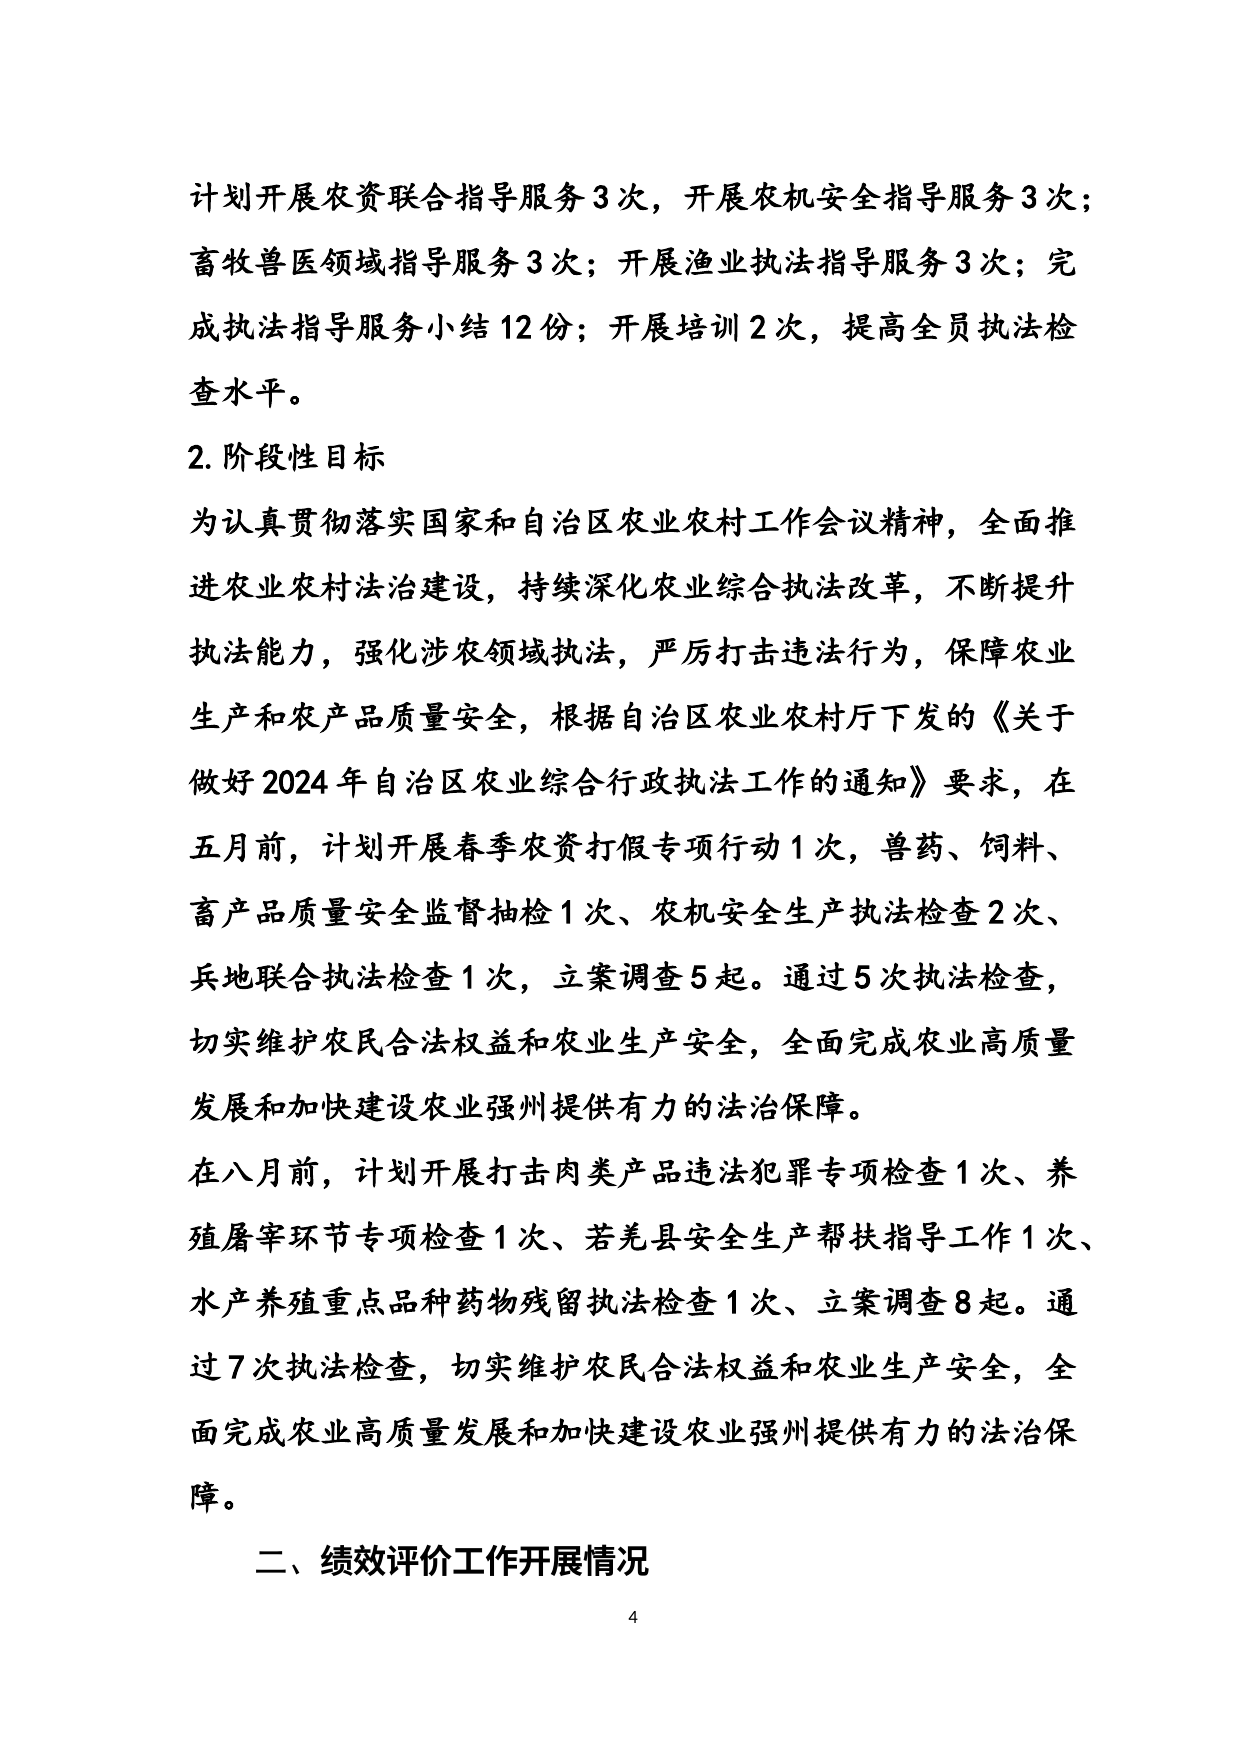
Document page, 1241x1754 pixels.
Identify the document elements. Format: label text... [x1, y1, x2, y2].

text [187, 162, 1078, 1527]
text 二、绩效评价工作开展情况 [187, 1527, 1078, 1592]
